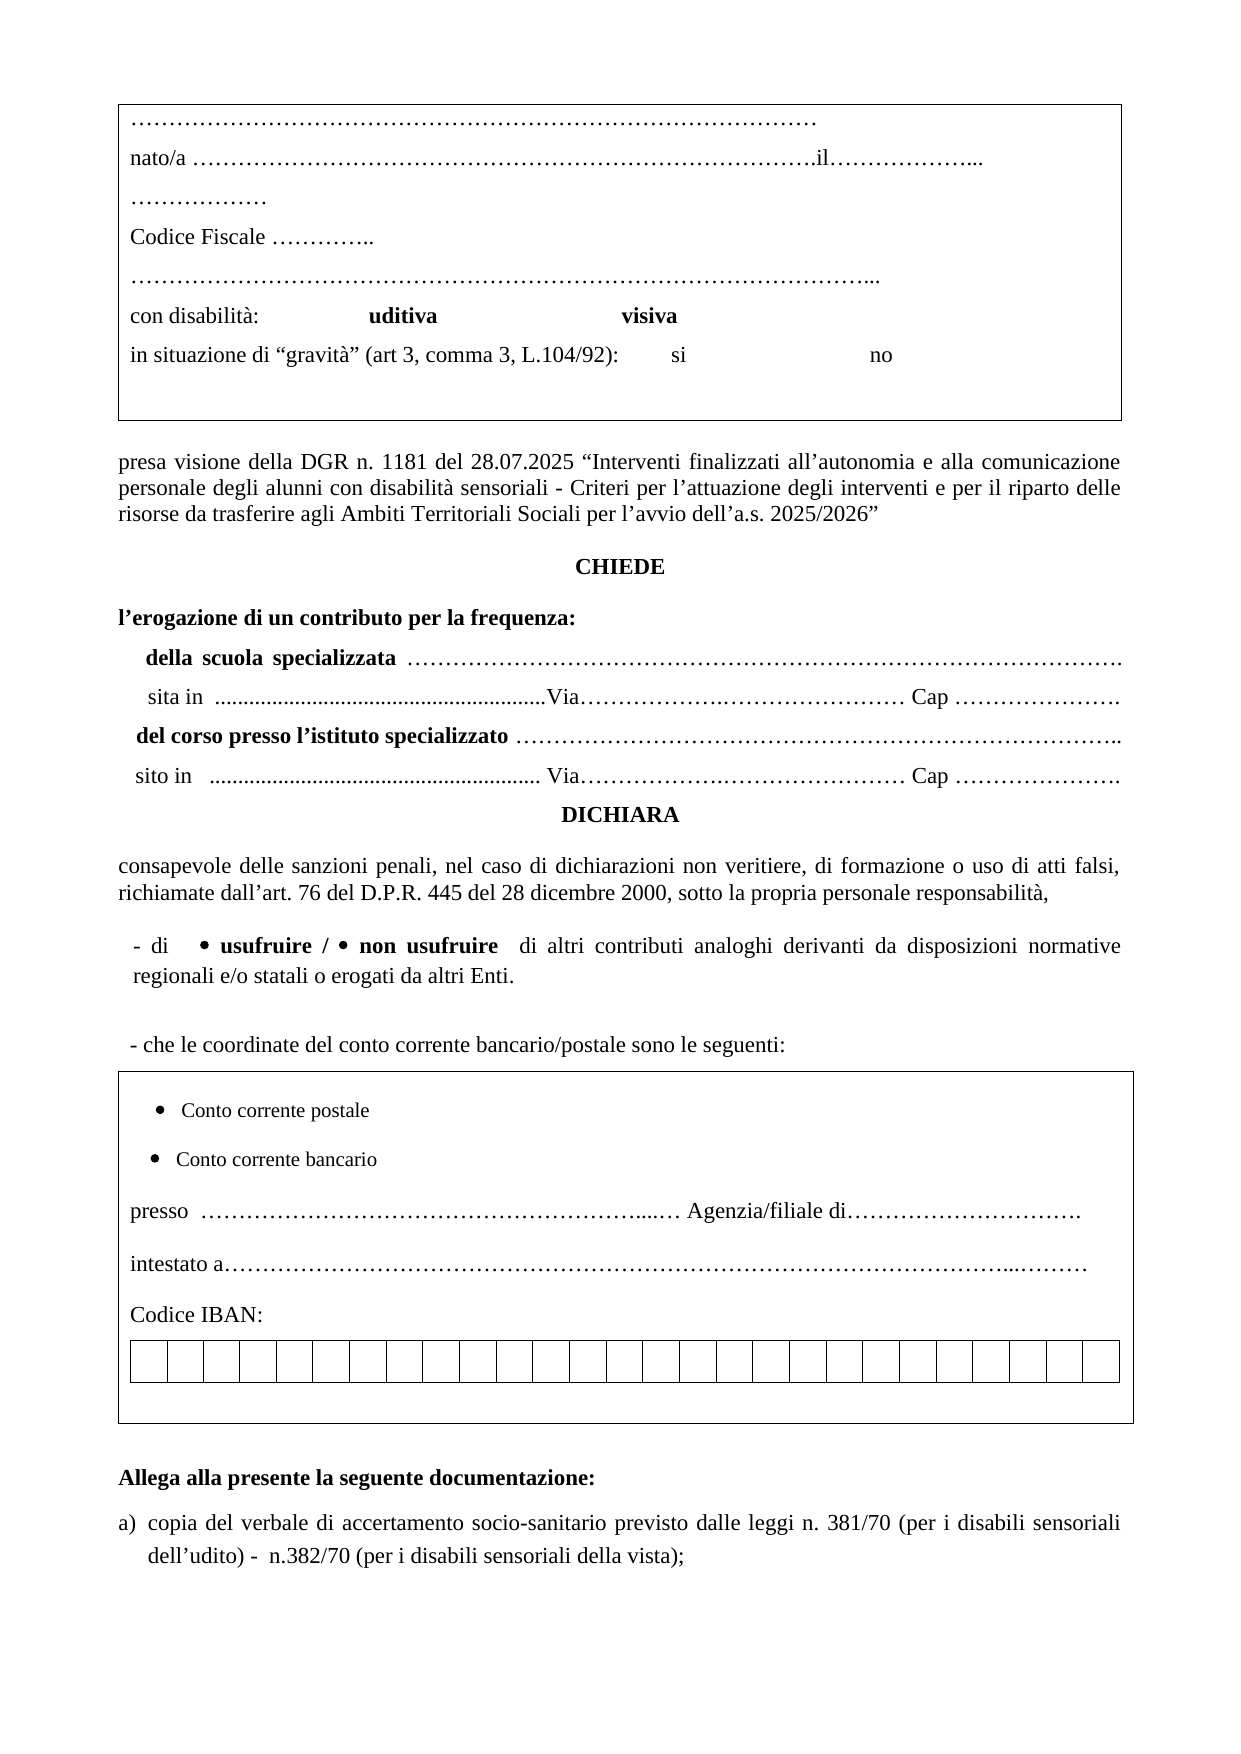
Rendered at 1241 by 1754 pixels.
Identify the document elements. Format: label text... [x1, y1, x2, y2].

table_header Conto corrente postale Conto corrente bancario presso …………………………………………………....… Agenzia/filiale di…………………………. intestato a…………………………………………………………………………………………...……… Codice IBAN: [119, 1072, 1133, 1423]
text DICHIARA [118, 802, 1122, 828]
text l’erogazione di un contributo per la frequenza: [118, 604, 1122, 631]
text presa visione della DGR n. 1181 del 28.07.2025 “Interventi finalizzati all’autonomia e alla comunicazione personale degli alunni con disabilità sensoriali - Criteri per l’attuazione degli interventi e per il riparto delle risorse da trasferire agli Ambiti Territoriali Sociali per l’avvio dell’a.s. 2025/2026” [118, 448, 1122, 527]
text consapevole delle sanzioni penali, nel caso di dichiarazioni non veritiere, di formazione o uso di atti falsi, richiamate dall’art. 76 del D.P.R. 445 del 28 dicembre 2000, sotto la propria personale responsabilità, [118, 853, 1122, 905]
list copia del verbale di accertamento socio-sanitario previsto dalle leggi n. 381/70 (per i disabili sensoriali dell’udito) - n.382/70 (per i disabili sensoriali della vista); [118, 1503, 1122, 1570]
text - di usufruire / non usufruire di altri contributi analoghi derivanti da disposizioni normative regionali e/o statali o erogati da altri Enti. [133, 932, 1122, 988]
text  della scuola specializzata …………………………………………………………………………………. sita in ..........................................................Via……………….…………………… Cap …………………. [118, 644, 1122, 709]
text del corso presso l’istituto specializzato …………………………………………………………………….. [118, 723, 1122, 749]
text - che le coordinate del conto corrente bancario/postale sono le seguenti: [118, 1032, 1122, 1058]
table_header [119, 105, 1121, 420]
text CHIEDE [118, 553, 1122, 579]
text Allega alla presente la seguente documentazione: [118, 1464, 1122, 1490]
text sito in .......................................................... Via……………….…………………… Cap …………………. [118, 762, 1122, 788]
